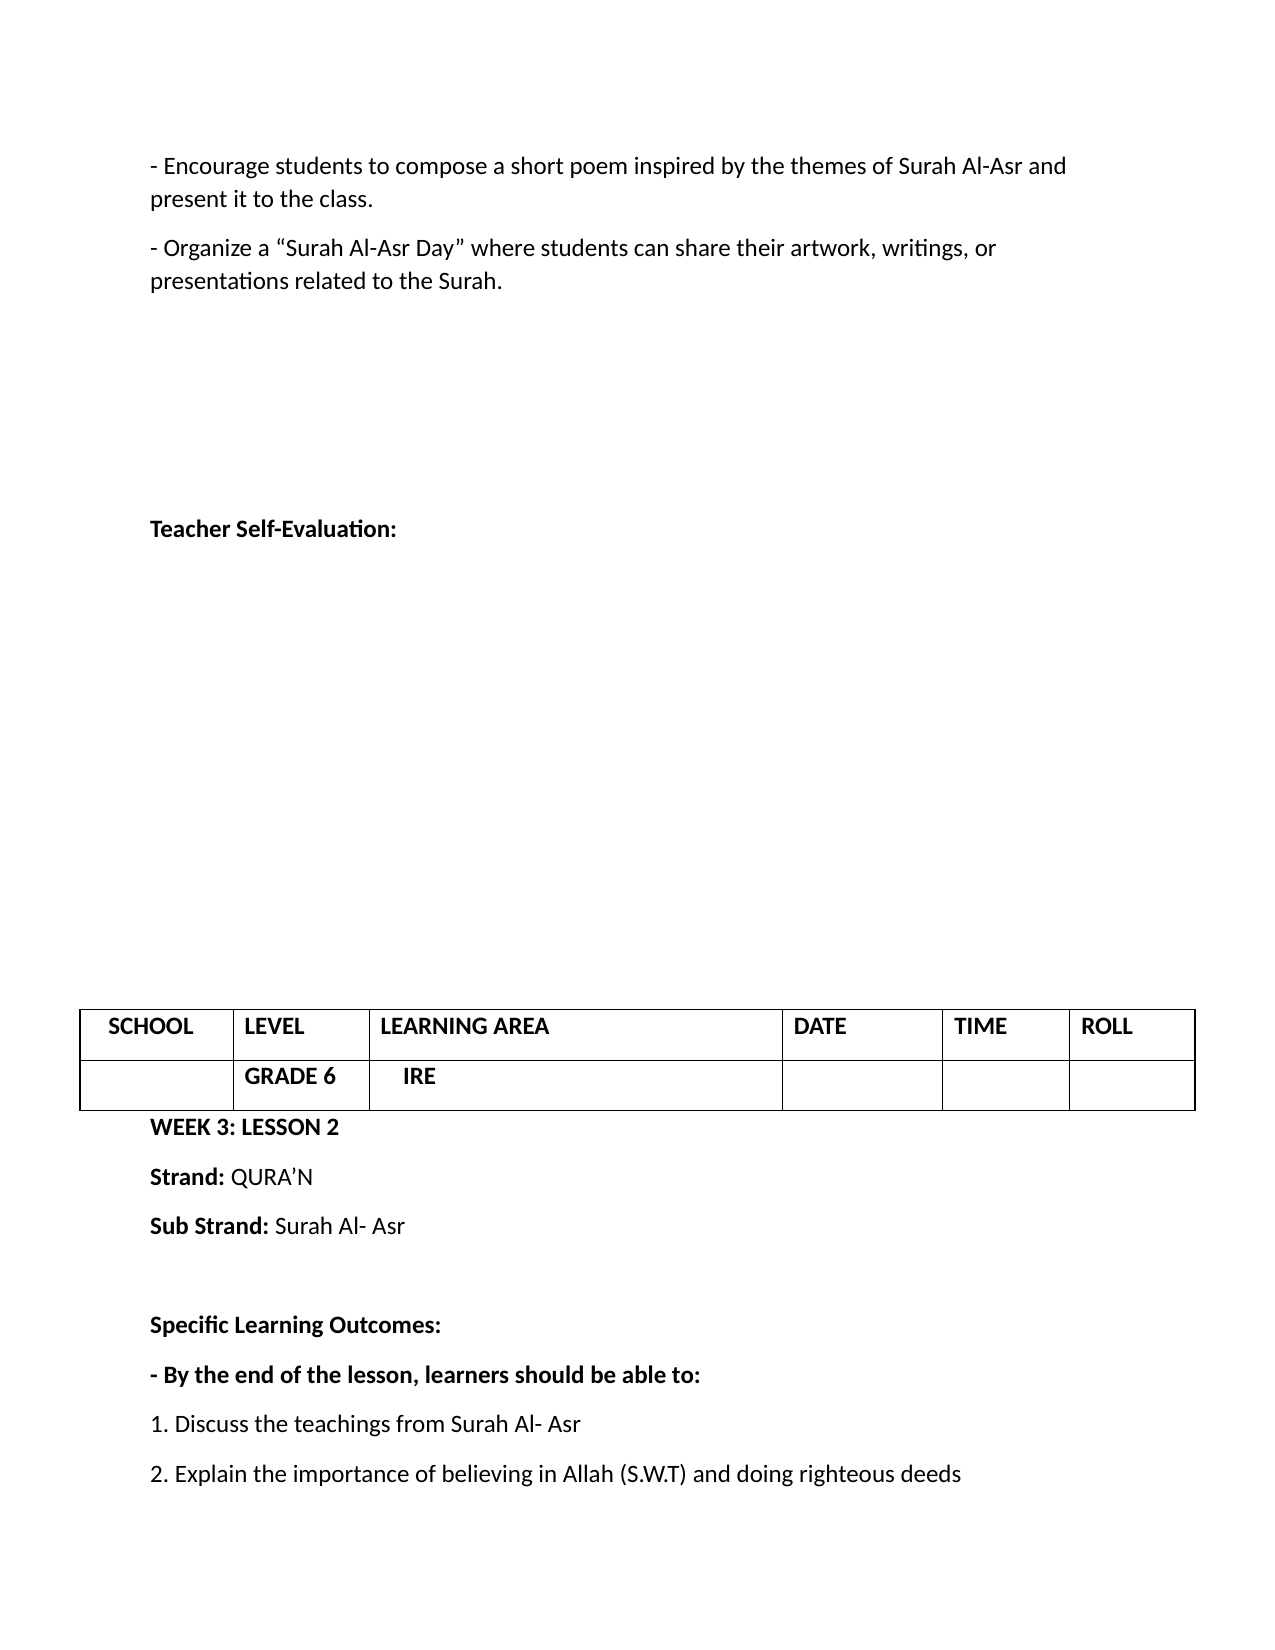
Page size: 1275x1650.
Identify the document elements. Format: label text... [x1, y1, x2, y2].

table_header LEARNING AREA [370, 1010, 782, 1059]
text WEEK 3: LESSON 2 [150, 1111, 1125, 1142]
table_header TIME [943, 1010, 1069, 1059]
text - By the end of the lesson, learners should be able to: [150, 1359, 1125, 1389]
text Specific Learning Outcomes: [150, 1309, 1125, 1340]
table_cell GRADE 6 [234, 1061, 369, 1110]
table_cell [943, 1061, 1069, 1110]
table_cell [1070, 1061, 1194, 1110]
text 2. Explain the importance of believing in Allah (S.W.T) and doing righteous deeds [150, 1458, 1125, 1489]
table_header SCHOOL [81, 1010, 233, 1059]
table_header LEVEL [234, 1010, 369, 1059]
table_header DATE [783, 1010, 942, 1059]
text Teacher Self-Evaluation: [150, 513, 1125, 544]
table_cell IRE [370, 1061, 782, 1110]
text 1. Discuss the teachings from Surah Al- Asr [150, 1408, 1125, 1439]
text Strand: QURA’N [150, 1161, 1125, 1191]
table_header ROLL [1070, 1010, 1194, 1059]
text - Encourage students to compose a short poem inspired by the themes of Surah Al-Asr and present it to the class. [150, 150, 1125, 213]
text - Organize a “Surah Al-Asr Day” where students can share their artwork, writings, or presentations related to the Surah. [150, 232, 1125, 296]
table_cell [81, 1061, 233, 1110]
text Sub Strand: Surah Al- Asr [150, 1210, 1125, 1241]
table_cell [783, 1061, 942, 1110]
